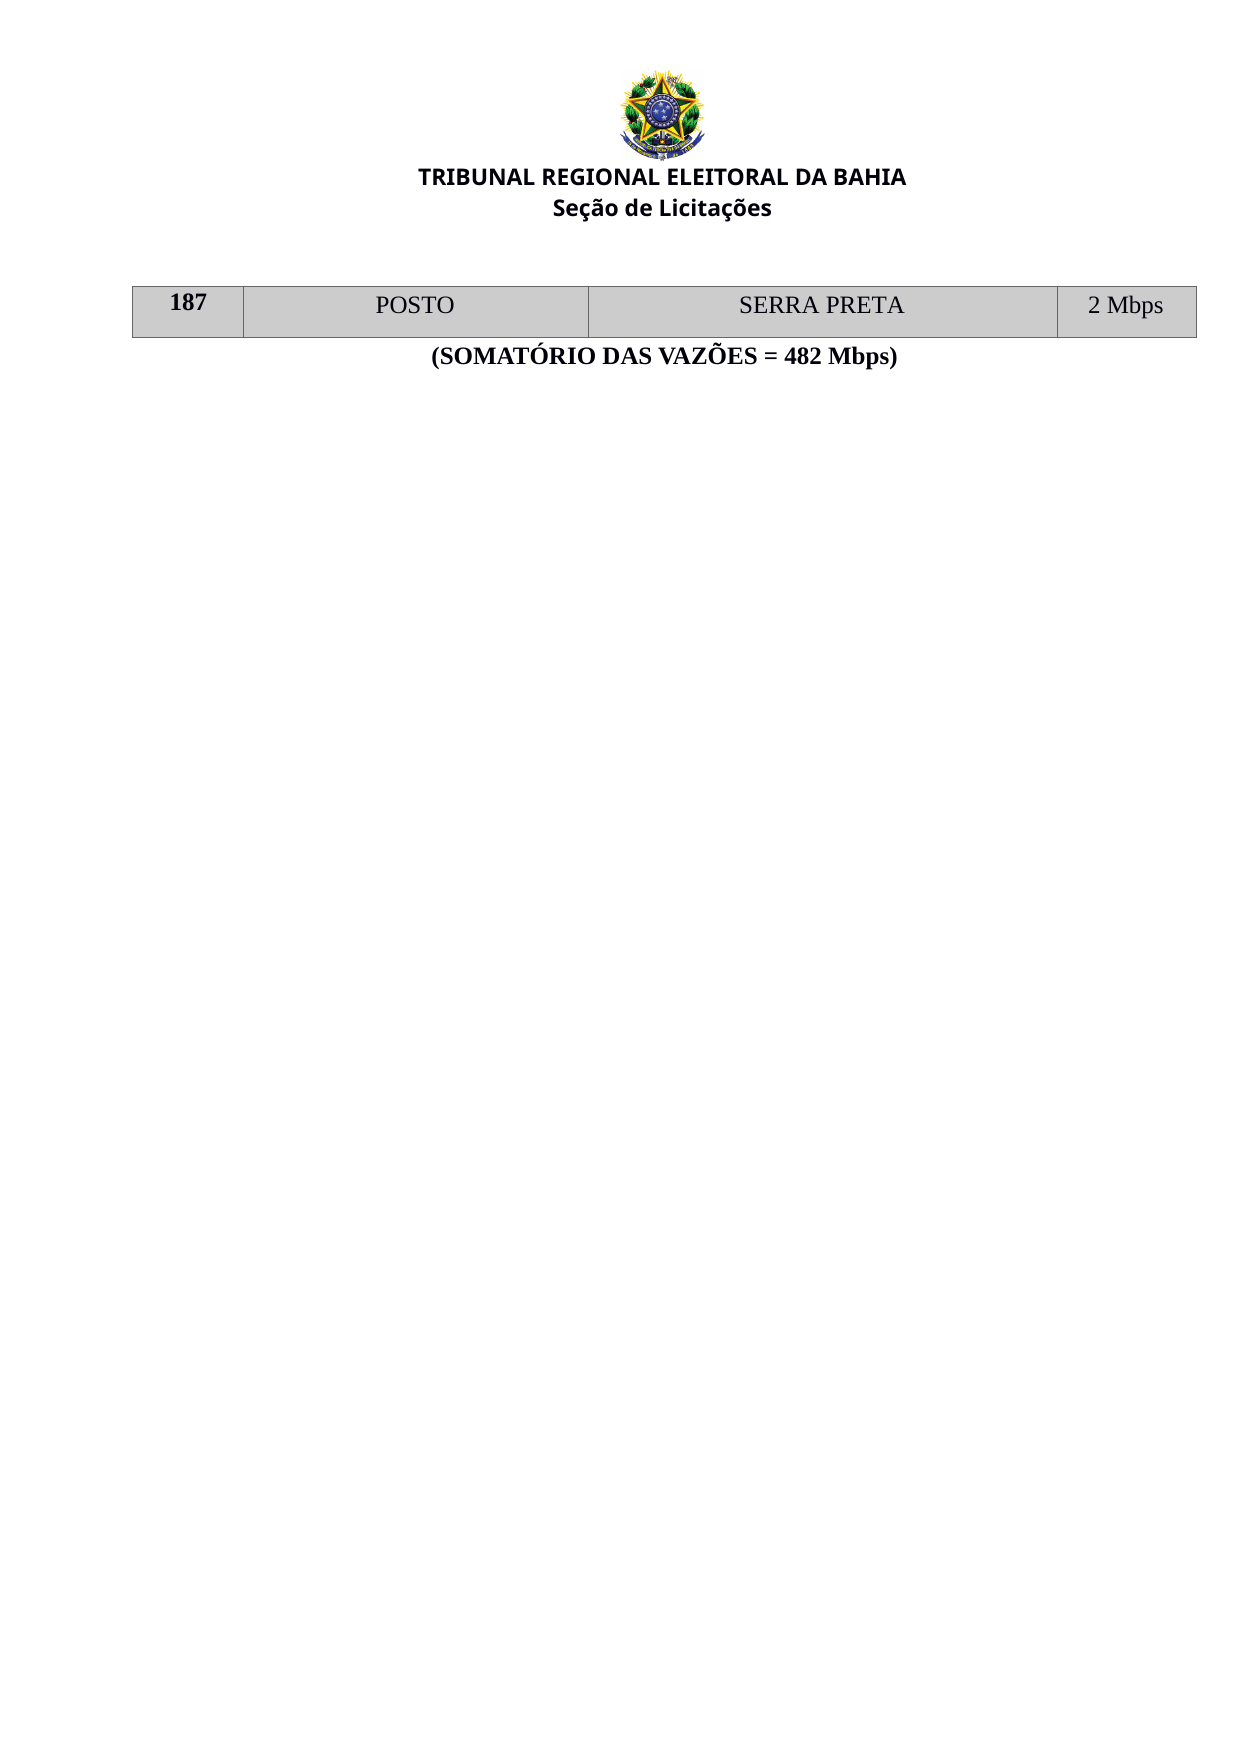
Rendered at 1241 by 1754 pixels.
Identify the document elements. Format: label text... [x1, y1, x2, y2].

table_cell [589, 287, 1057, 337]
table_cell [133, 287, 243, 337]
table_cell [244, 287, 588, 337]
text (SOMATÓRIO DAS VAZÕES = 482 Mbps) [133, 338, 1196, 371]
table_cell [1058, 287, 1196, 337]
